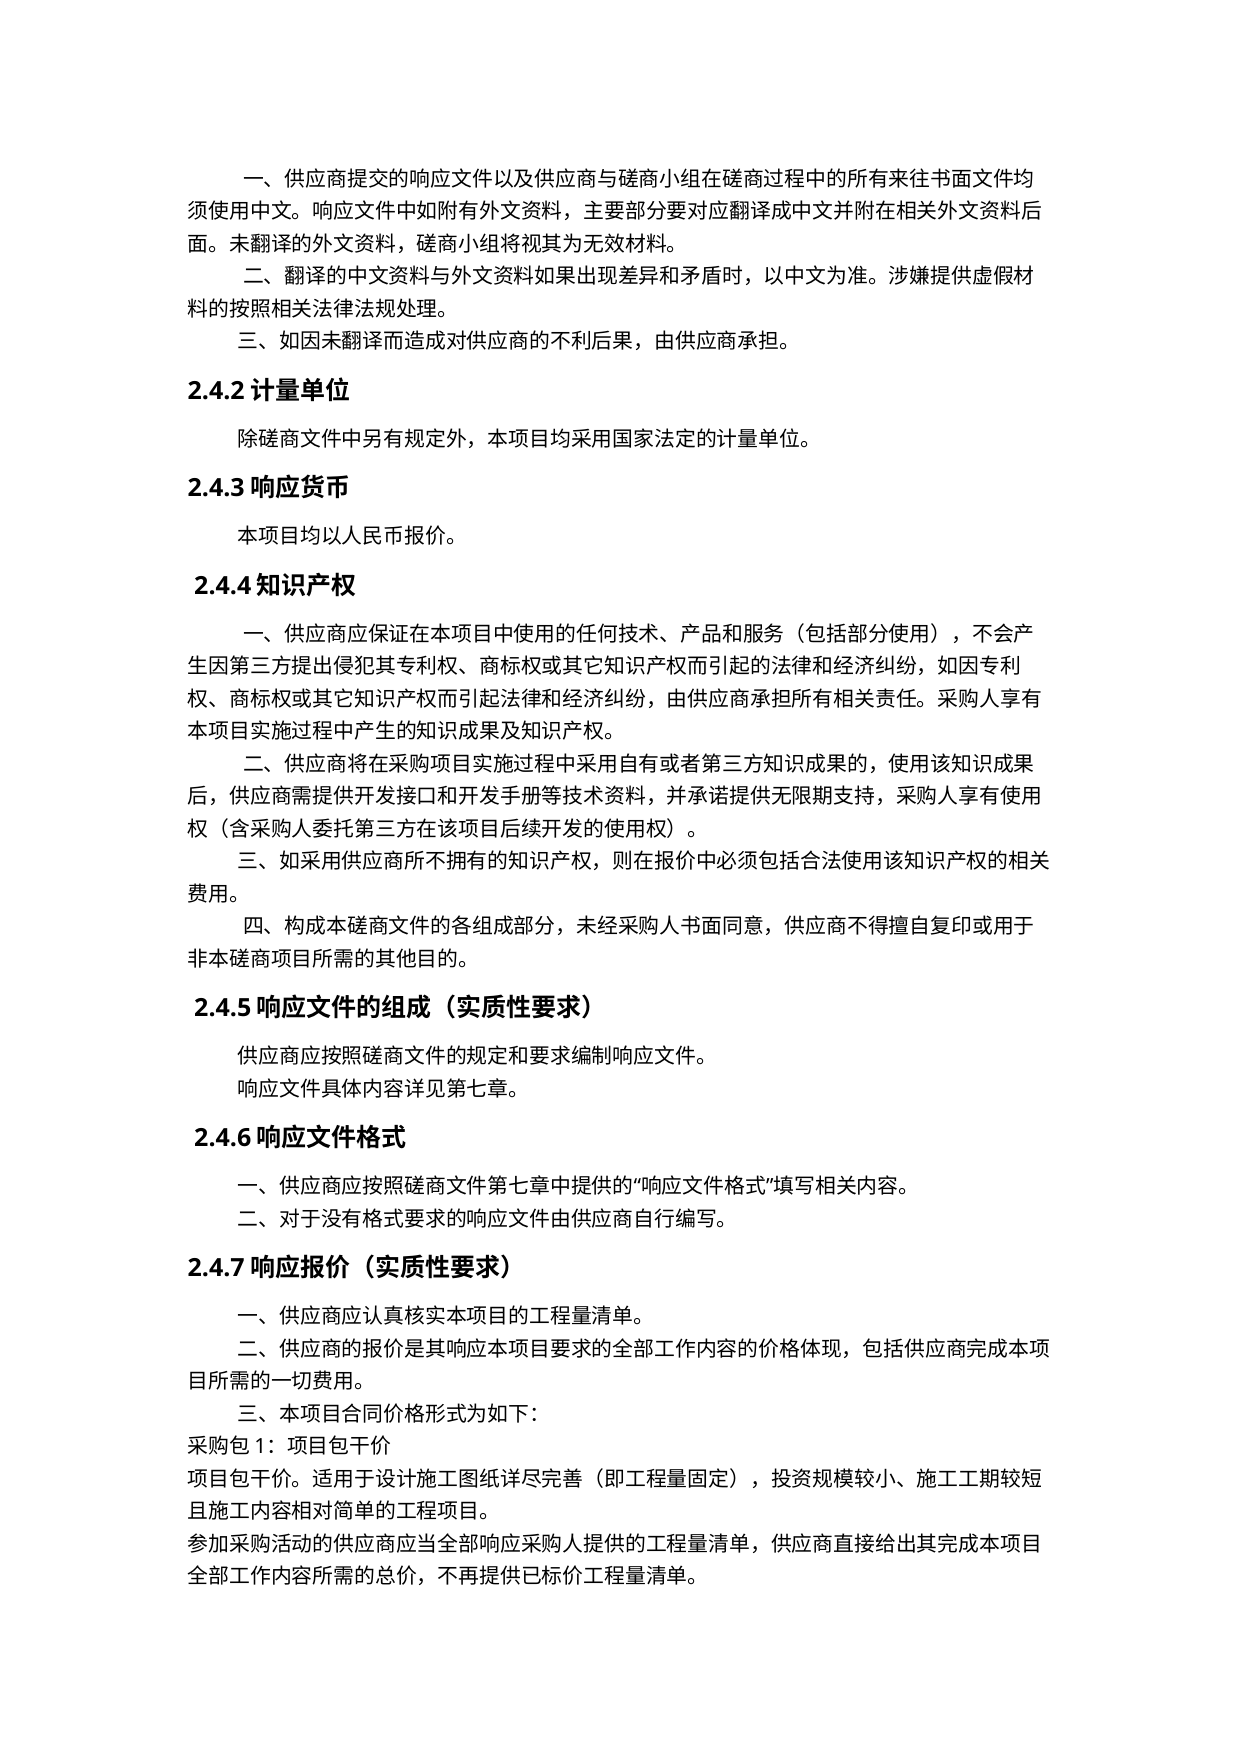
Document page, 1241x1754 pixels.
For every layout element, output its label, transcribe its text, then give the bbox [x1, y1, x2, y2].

text 二、供应商的报价是其响应本项目要求的全部工作内容的价格体现，包括供应商完成本项目所需的一切费用。 [187, 1332, 1053, 1397]
text 二、翻译的中文资料与外文资料如果出现差异和矛盾时，以中文为准。涉嫌提供虚假材料的按照相关法律法规处理。 [187, 259, 1053, 324]
text 一、供应商提交的响应文件以及供应商与磋商小组在磋商过程中的所有来往书面文件均须使用中文。响应文件中如附有外文资料，主要部分要对应翻译成中文并附在相关外文资料后面。未翻译的外文资料，磋商小组将视其为无效材料。 [187, 162, 1053, 259]
text 本项目均以人民币报价。 [187, 519, 1053, 552]
text 2.4.3响应货币 [187, 454, 1053, 519]
text 一、供应商应认真核实本项目的工程量清单。 [187, 1299, 1053, 1332]
text 2.4.4知识产权 [187, 552, 1053, 617]
text 三、如因未翻译而造成对供应商的不利后果，由供应商承担。 [187, 324, 1053, 357]
text 2.4.7响应报价（实质性要求） [187, 1234, 1053, 1299]
text 二、供应商将在采购项目实施过程中采用自有或者第三方知识成果的，使用该知识成果后，供应商需提供开发接口和开发手册等技术资料，并承诺提供无限期支持，采购人享有使用权（含采购人委托第三方在该项目后续开发的使用权）。 [187, 747, 1053, 844]
text 2.4.2计量单位 [187, 357, 1053, 422]
text 三、如采用供应商所不拥有的知识产权，则在报价中必须包括合法使用该知识产权的相关费用。 [187, 844, 1053, 909]
text 三、本项目合同价格形式为如下： [187, 1397, 1053, 1429]
text 除磋商文件中另有规定外，本项目均采用国家法定的计量单位。 [187, 422, 1053, 454]
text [187, 1527, 1053, 1592]
text 2.4.5响应文件的组成（实质性要求） [187, 974, 1053, 1039]
text 采购包1：项目包干价 [187, 1429, 1053, 1462]
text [187, 1462, 1053, 1527]
text 2.4.6响应文件格式 [187, 1104, 1053, 1169]
text 供应商应按照磋商文件的规定和要求编制响应文件。 [187, 1039, 1053, 1072]
text 一、供应商应保证在本项目中使用的任何技术、产品和服务（包括部分使用），不会产生因第三方提出侵犯其专利权、商标权或其它知识产权而引起的法律和经济纠纷，如因专利权、商标权或其它知识产权而引起法律和经济纠纷，由供应商承担所有相关责任。采购人享有本项目实施过程中产生的知识成果及知识产权。 [187, 617, 1053, 747]
text 二、对于没有格式要求的响应文件由供应商自行编写。 [187, 1202, 1053, 1234]
text 响应文件具体内容详见第七章。 [187, 1072, 1053, 1104]
text 一、供应商应按照磋商文件第七章中提供的“响应文件格式”填写相关内容。 [187, 1169, 1053, 1202]
text 四、构成本磋商文件的各组成部分，未经采购人书面同意，供应商不得擅自复印或用于非本磋商项目所需的其他目的。 [187, 909, 1053, 974]
